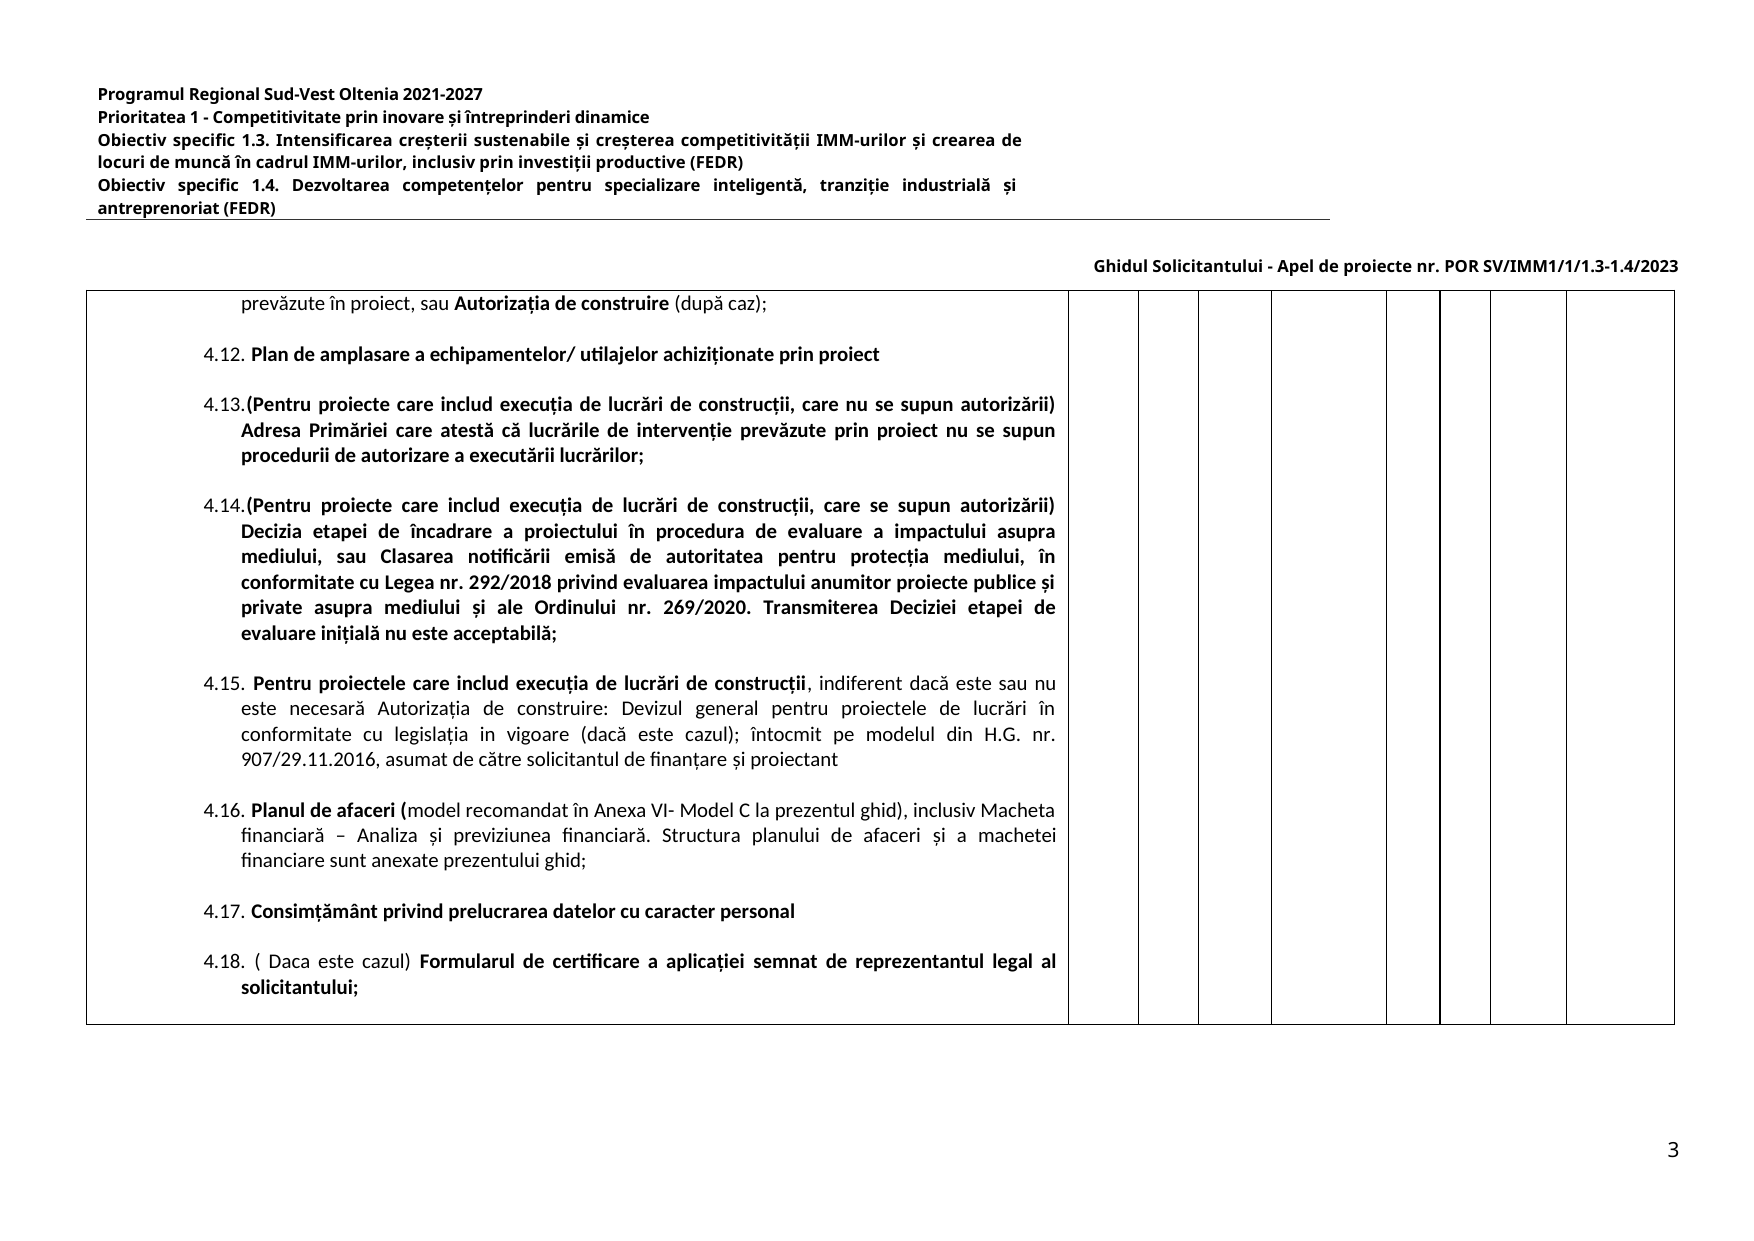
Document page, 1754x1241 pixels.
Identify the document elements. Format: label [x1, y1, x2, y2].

table_cell [1387, 291, 1439, 1024]
table_cell [1441, 291, 1490, 1024]
table_cell [87, 291, 1068, 1024]
table_cell [1139, 291, 1198, 1024]
table_cell [1491, 291, 1566, 1024]
table_cell [1069, 291, 1138, 1024]
table_cell [1199, 291, 1271, 1024]
table_cell [1272, 291, 1386, 1024]
table_cell [1567, 291, 1674, 1024]
